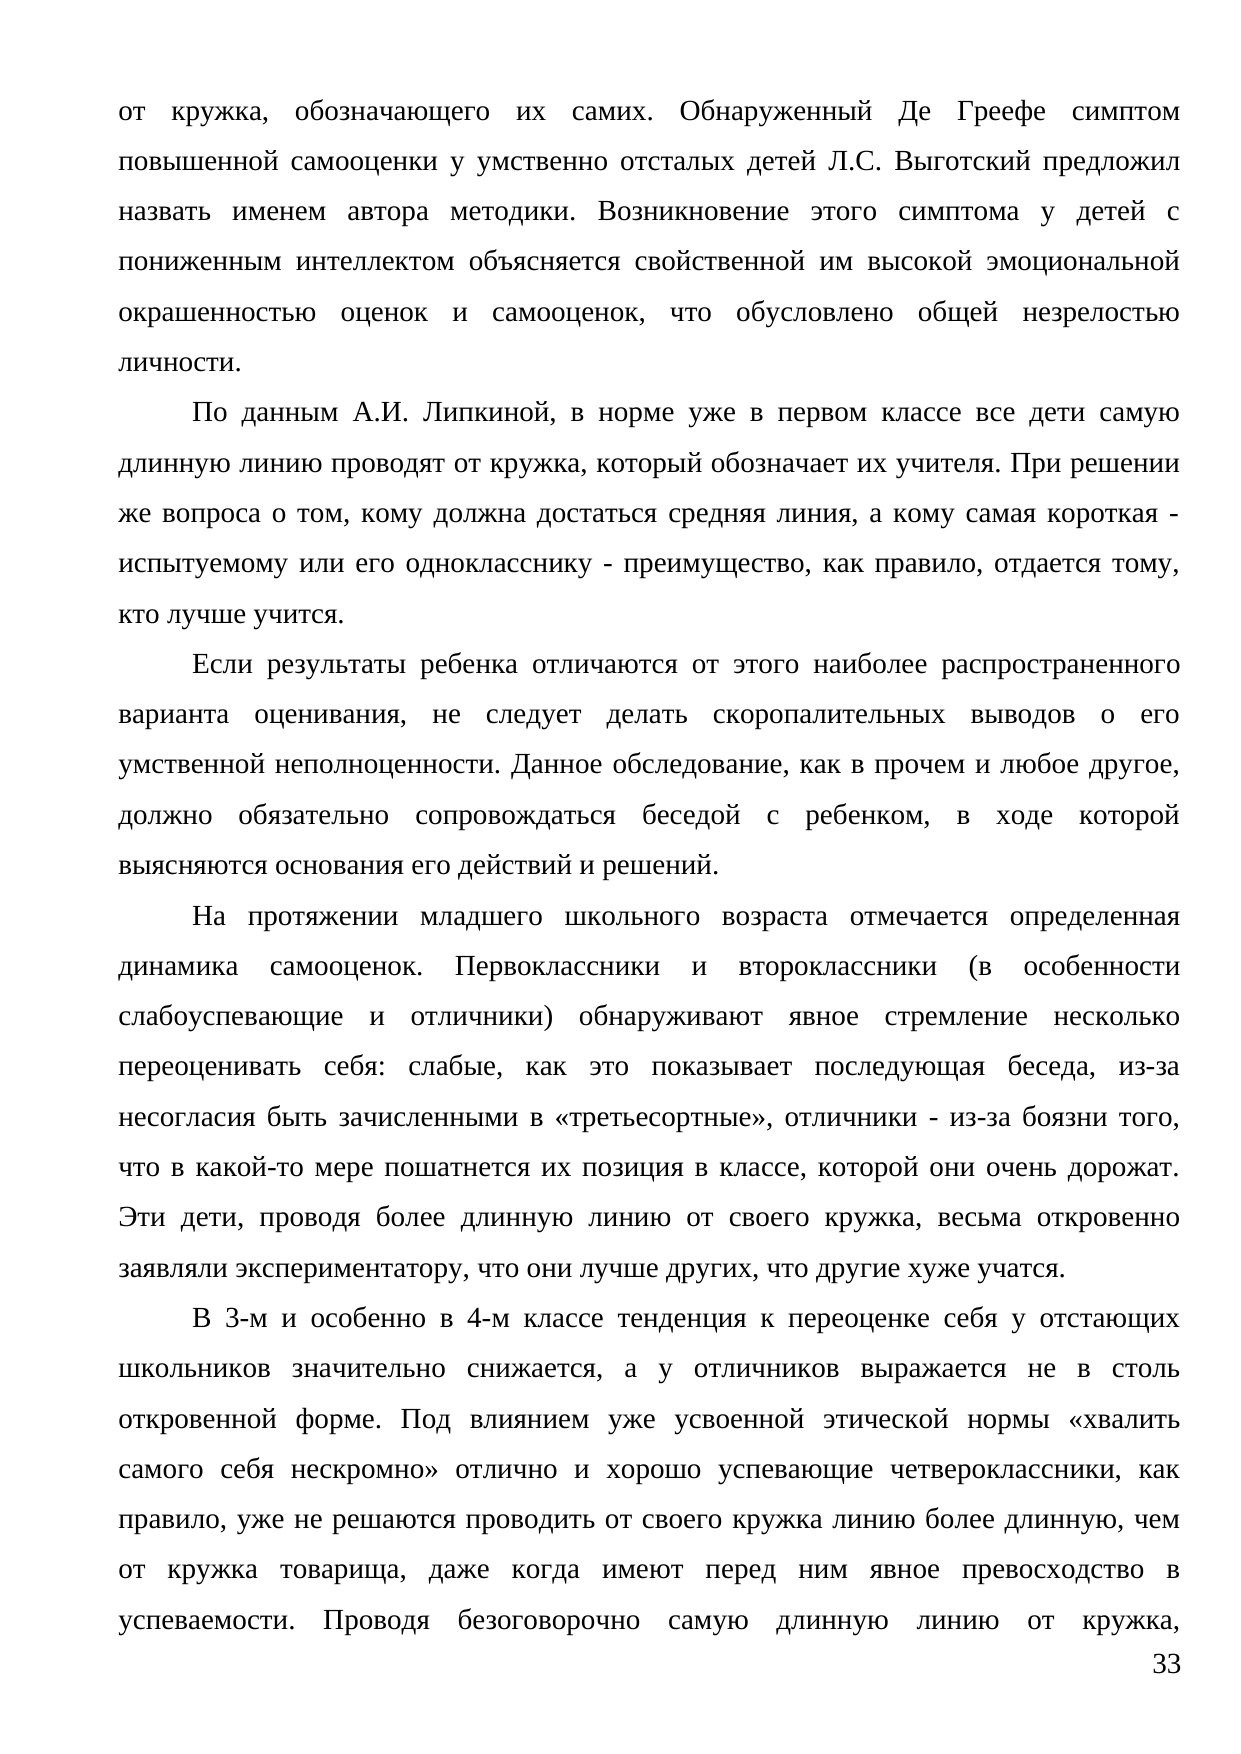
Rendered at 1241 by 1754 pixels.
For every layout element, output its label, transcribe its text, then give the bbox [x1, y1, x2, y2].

text Если результаты ребенка отличаются от этого наиболее распространенного варианта оценивания, не следует делать скоропалительных выводов о его умственной неполноценности. Данное обследование, как в прочем и любое другое, должно обязательно сопровождаться беседой с ребенком, в ходе которой выясняются основания его действий и решений. [118, 646, 1181, 881]
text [118, 93, 1181, 378]
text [118, 1300, 1181, 1636]
text По данным А.И. Липкиной, в норме уже в первом классе все дети самую длинную линию проводят от кружка, который обозначает их учителя. При решении же вопроса о том, кому должна достаться средняя линия, а кому самая короткая - испытуемому или его однокласснику - преимущество, как правило, отдается тому, кто лучше учится. [118, 394, 1181, 629]
text На протяжении младшего школьного возраста отмечается определенная динамика самооценок. Первоклассники и второклассники (в особенности слабоуспевающие и отличники) обнаруживают явное стремление несколько переоценивать себя: слабые, как это показывает последующая беседа, из-за несогласия быть зачисленными в «третьесортные», отличники - из-за боязни того, что в какой-то мере пошатнется их позиция в классе, которой они очень дорожат. Эти дети, проводя более длинную линию от своего кружка, весьма откровенно заявляли экспериментатору, что они лучше других, что другие хуже учатся. [118, 898, 1181, 1283]
